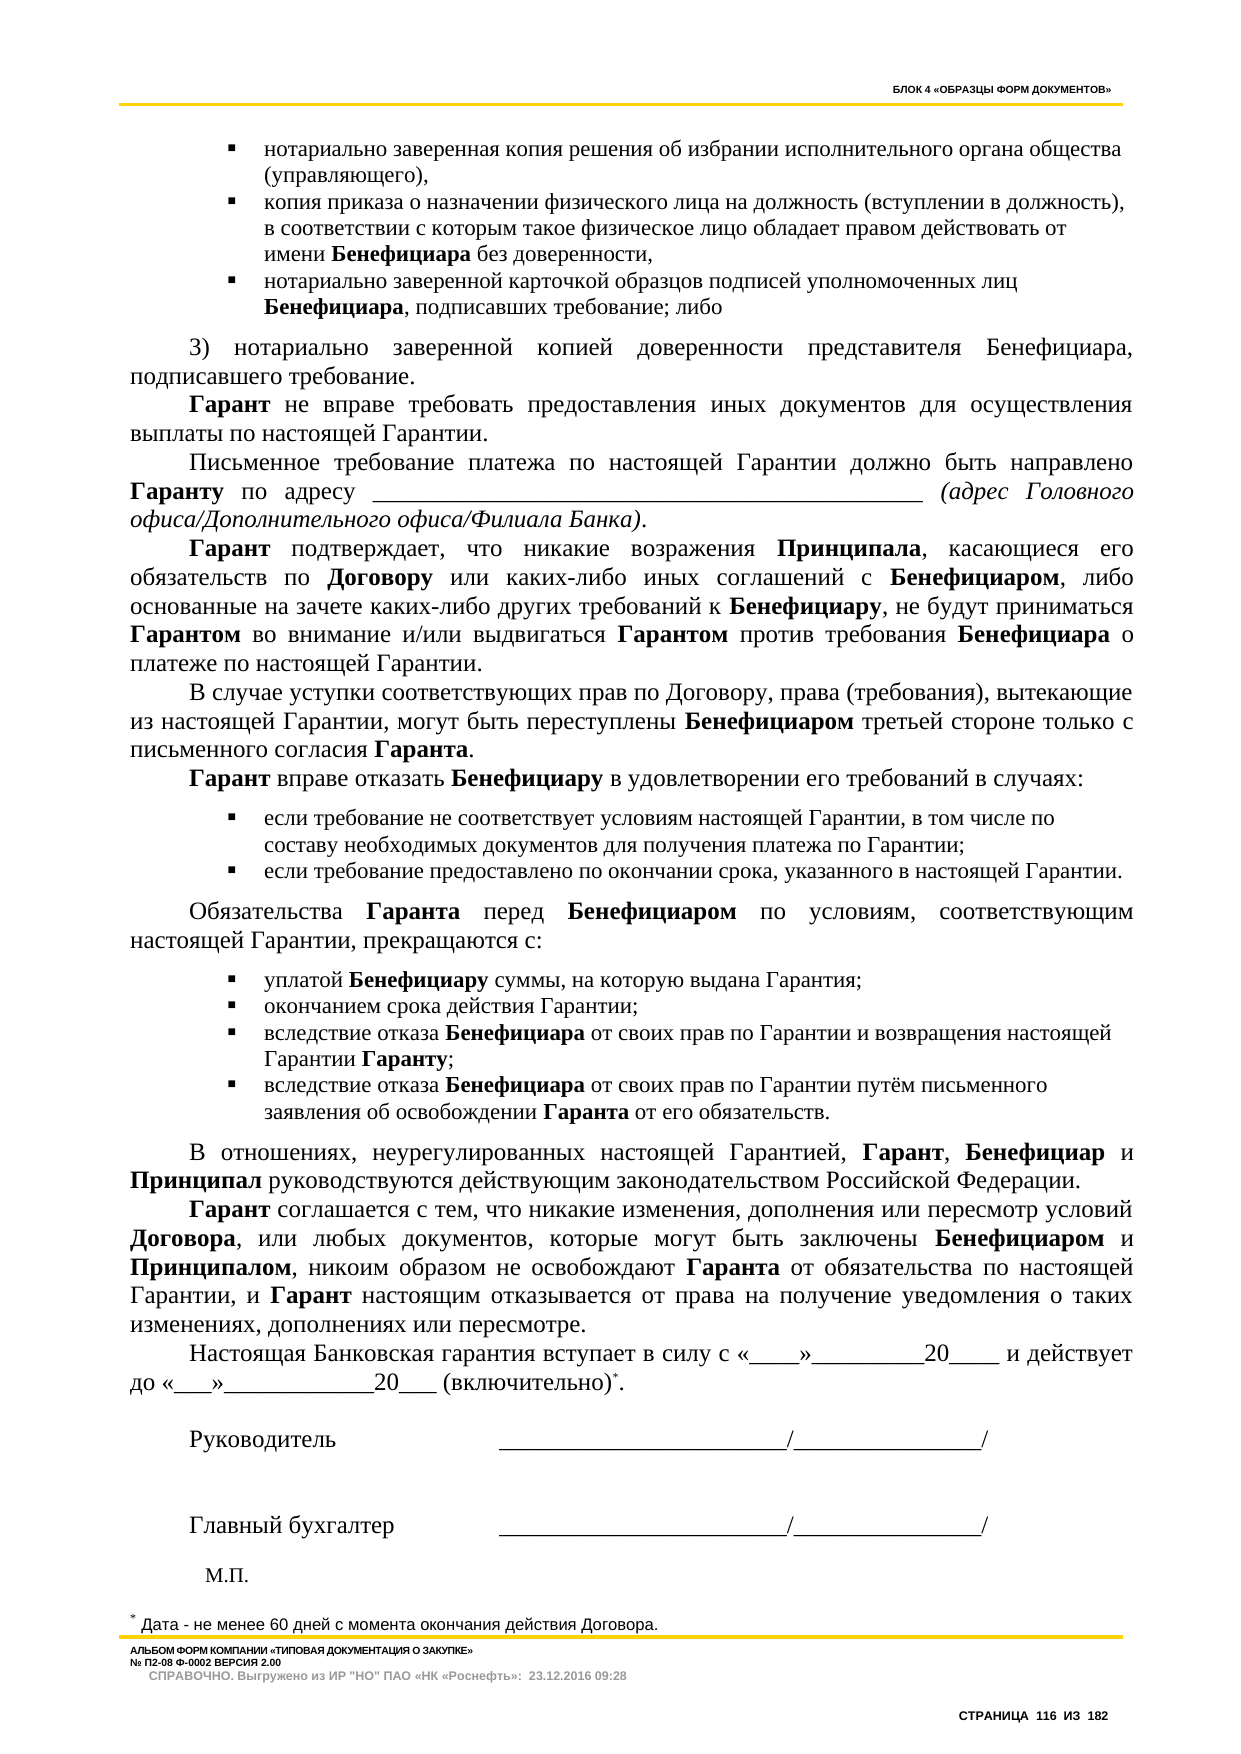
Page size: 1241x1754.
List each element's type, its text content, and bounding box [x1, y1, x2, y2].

text Гарант подтверждает, что никакие возражения Принципала, касающиеся его обязательств по Договору или каких-либо иных соглашений с Бенефициаром, либо основанные на зачете каких-либо других требований к Бенефициару, не будут приниматься Гарантом во внимание и/или выдвигаться Гарантом против требования Бенефициара о платеже по настоящей Гарантии. [130, 533, 1134, 677]
list уплатой Бенефициару суммы, на которую выдана Гарантия; [226, 966, 1134, 992]
list копия приказа о назначении физического лица на должность (вступлении в должность), в соответствии с которым такое физическое лицо обладает правом действовать от имени Бенефициара без доверенности, [226, 188, 1134, 267]
text Гарант соглашается с тем, что никакие изменения, дополнения или пересмотр условий Договора, или любых документов, которые могут быть заключены Бенефициаром и Принципалом, никоим образом не освобождают Гаранта от обязательства по настоящей Гарантии, и Гарант настоящим отказывается от права на получение уведомления о таких изменениях, дополнениях или пересмотре. [130, 1194, 1134, 1338]
text Главный бухгалтер _______________________/_______________/ [130, 1510, 1134, 1539]
text Письменное требование платежа по настоящей Гарантии должно быть направлено Гаранту по адресу ____________________________________________ (адрес Головного офиса/Дополнительного офиса/Филиала Банка). [130, 447, 1134, 533]
list нотариально заверенная копия решения об избрании исполнительного органа общества (управляющего), [226, 135, 1134, 188]
text Настоящая Банковская гарантия вступает в силу с «____»_________20____ и действует до «___»____________20___ (включительно). [130, 1338, 1134, 1395]
text Гарант вправе отказать Бенефициару в удовлетворении его требований в случаях: [130, 763, 1134, 792]
text 3) нотариально заверенной копией доверенности представителя Бенефициара, подписавшего требование. [130, 332, 1134, 389]
list если требование не соответствует условиям настоящей Гарантии, в том числе по составу необходимых документов для получения платежа по Гарантии; [226, 804, 1134, 857]
list окончанием срока действия Гарантии; [226, 992, 1134, 1019]
list если требование предоставлено по окончании срока, указанного в настоящей Гарантии. [226, 857, 1134, 883]
text В случае уступки соответствующих прав по Договору, права (требования), вытекающие из настоящей Гарантии, могут быть переступлены Бенефициаром третьей стороне только с письменного согласия Гаранта. [130, 677, 1134, 763]
list нотариально заверенной карточкой образцов подписей уполномоченных лиц Бенефициара, подписавших требование; либо [226, 267, 1134, 319]
text М.П. [205, 1563, 1134, 1587]
text Гарант не вправе требовать предоставления иных документов для осуществления выплаты по настоящей Гарантии. [130, 389, 1134, 447]
list вследствие отказа Бенефициара от своих прав по Гарантии путём письменного заявления об освобождении Гаранта от его обязательств. [226, 1071, 1134, 1124]
text Руководитель _______________________/_______________/ [130, 1424, 1134, 1453]
list вследствие отказа Бенефициара от своих прав по Гарантии и возвращения настоящей Гарантии Гаранту; [226, 1019, 1134, 1071]
text Обязательства Гаранта перед Бенефициаром по условиям, соответствующим настоящей Гарантии, прекращаются с: [130, 896, 1134, 953]
text В отношениях, неурегулированных настоящей Гарантией, Гарант, Бенефициар и Принципал руководствуются действующим законодательством Российской Федерации. [130, 1137, 1134, 1194]
